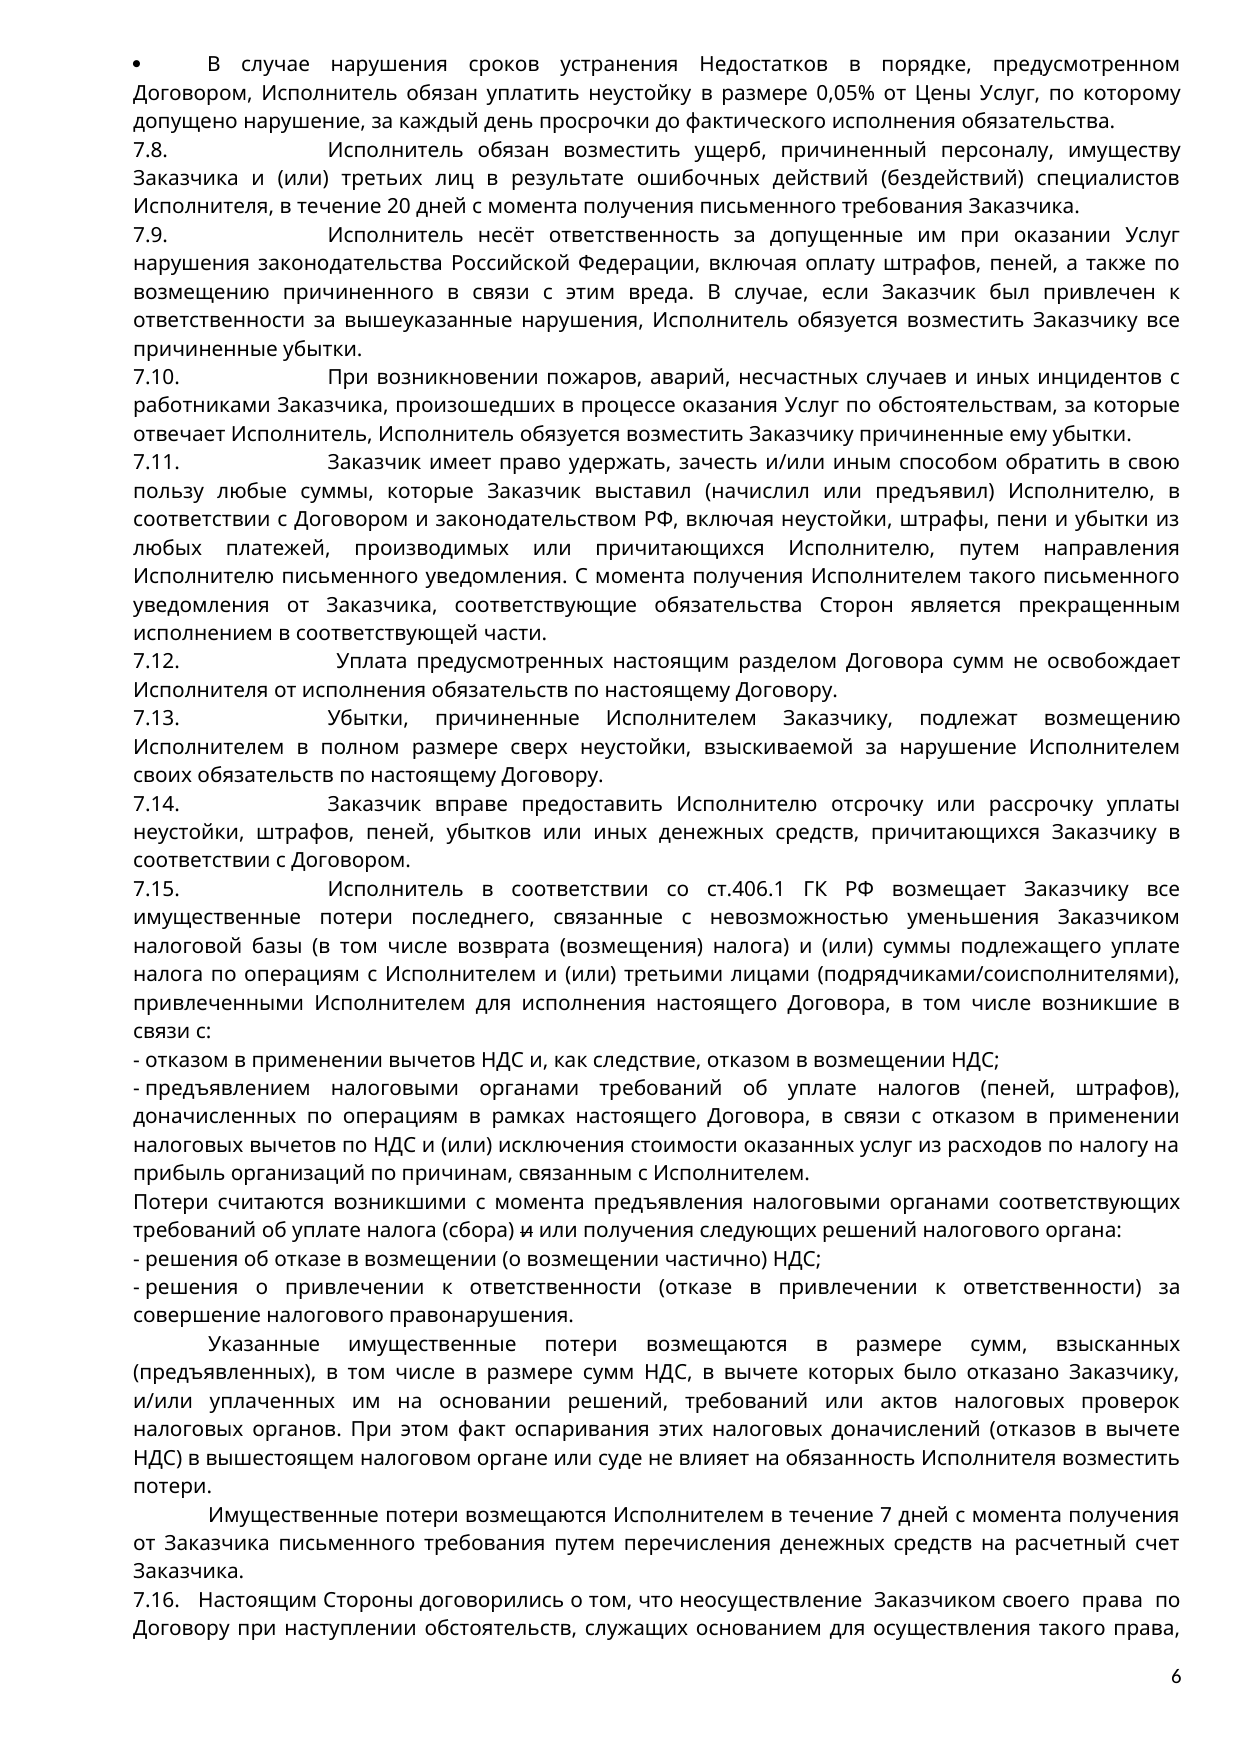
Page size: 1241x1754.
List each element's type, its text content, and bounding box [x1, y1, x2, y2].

list Потери считаются возникшими с момента предъявления налоговыми органами соответствующих требований об уплате налога (сбора) и или получения следующих решений налогового органа: [133, 1187, 1181, 1244]
list Убытки, причиненные Исполнителем Заказчику, подлежат возмещению Исполнителем в полном размере сверх неустойки, взыскиваемой за нарушение Исполнителем своих обязательств по настоящему Договору. [133, 703, 1181, 789]
list Заказчик имеет право удержать, зачесть и/или иным способом обратить в свою пользу любые суммы, которые Заказчик выставил (начислил или предъявил) Исполнителю, в соответствии с Договором и законодательством РФ, включая неустойки, штрафы, пени и убытки из любых платежей, производимых или причитающихся Исполнителю, путем направления Исполнителю письменного уведомления. С момента получения Исполнителем такого письменного уведомления от Заказчика, соответствующие обязательства Сторон является прекращенным исполнением в соответствующей части. [133, 447, 1181, 647]
list Имущественные потери возмещаются Исполнителем в течение 7 дней с момента получения от Заказчика письменного требования путем перечисления денежных средств на расчетный счет Заказчика. [133, 1500, 1181, 1585]
list - решения об отказе в возмещении (о возмещении частично) НДС; [133, 1244, 1181, 1272]
list Исполнитель в соответствии со ст.406.1 ГК РФ возмещает Заказчику все имущественные потери последнего, связанные с невозможностью уменьшения Заказчиком налоговой базы (в том числе возврата (возмещения) налога) и (или) суммы подлежащего уплате налога по операциям с Исполнителем и (или) третьими лицами (подрядчиками/соисполнителями), привлеченными Исполнителем для исполнения настоящего Договора, в том числе возникшие в связи с: [133, 874, 1181, 1045]
list При возникновении пожаров, аварий, несчастных случаев и иных инцидентов с работниками Заказчика, произошедших в процессе оказания Услуг по обстоятельствам, за которые отвечает Исполнитель, Исполнитель обязуется возместить Заказчику причиненные ему убытки. [133, 362, 1181, 447]
list В случае нарушения сроков устранения Недостатков в порядке, предусмотренном Договором, Исполнитель обязан уплатить неустойку в размере 0,05% от Цены Услуг, по которому допущено нарушение, за каждый день просрочки до фактического исполнения обязательства. [133, 49, 1181, 135]
list Исполнитель обязан возместить ущерб, причиненный персоналу, имуществу Заказчика и (или) третьих лиц в результате ошибочных действий (бездействий) специалистов Исполнителя, в течение 20 дней с момента получения письменного требования Заказчика. [133, 135, 1181, 220]
list Исполнитель несёт ответственность за допущенные им при оказании Услуг нарушения законодательства Российской Федерации, включая оплату штрафов, пеней, а также по возмещению причиненного в связи с этим вреда. В случае, если Заказчик был привлечен к ответственности за вышеуказанные нарушения, Исполнитель обязуется возместить Заказчику все причиненные убытки. [133, 220, 1181, 362]
list - отказом в применении вычетов НДС и, как следствие, отказом в возмещении НДС; [133, 1045, 1181, 1073]
list Заказчик вправе предоставить Исполнителю отсрочку или рассрочку уплаты неустойки, штрафов, пеней, убытков или иных денежных средств, причитающихся Заказчику в соответствии с Договором. [133, 789, 1181, 874]
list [133, 1585, 1181, 1642]
list Указанные имущественные потери возмещаются в размере сумм, взысканных (предъявленных), в том числе в размере сумм НДС, в вычете которых было отказано Заказчику, и/или уплаченных им на основании решений, требований или актов налоговых проверок налоговых органов. При этом факт оспаривания этих налоговых доначислений (отказов в вычете НДС) в вышестоящем налоговом органе или суде не влияет на обязанность Исполнителя возместить потери. [133, 1329, 1181, 1500]
list - предъявлением налоговыми органами требований об уплате налогов (пеней, штрафов), доначисленных по операциям в рамках настоящего Договора, в связи с отказом в применении налоговых вычетов по НДС и (или) исключения стоимости оказанных услуг из расходов по налогу на прибыль организаций по причинам, связанным с Исполнителем. [133, 1073, 1181, 1187]
list Уплата предусмотренных настоящим разделом Договора сумм не освобождает Исполнителя от исполнения обязательств по настоящему Договору. [133, 647, 1181, 703]
list - решения о привлечении к ответственности (отказе в привлечении к ответственности) за совершение налогового правонарушения. [133, 1272, 1181, 1329]
